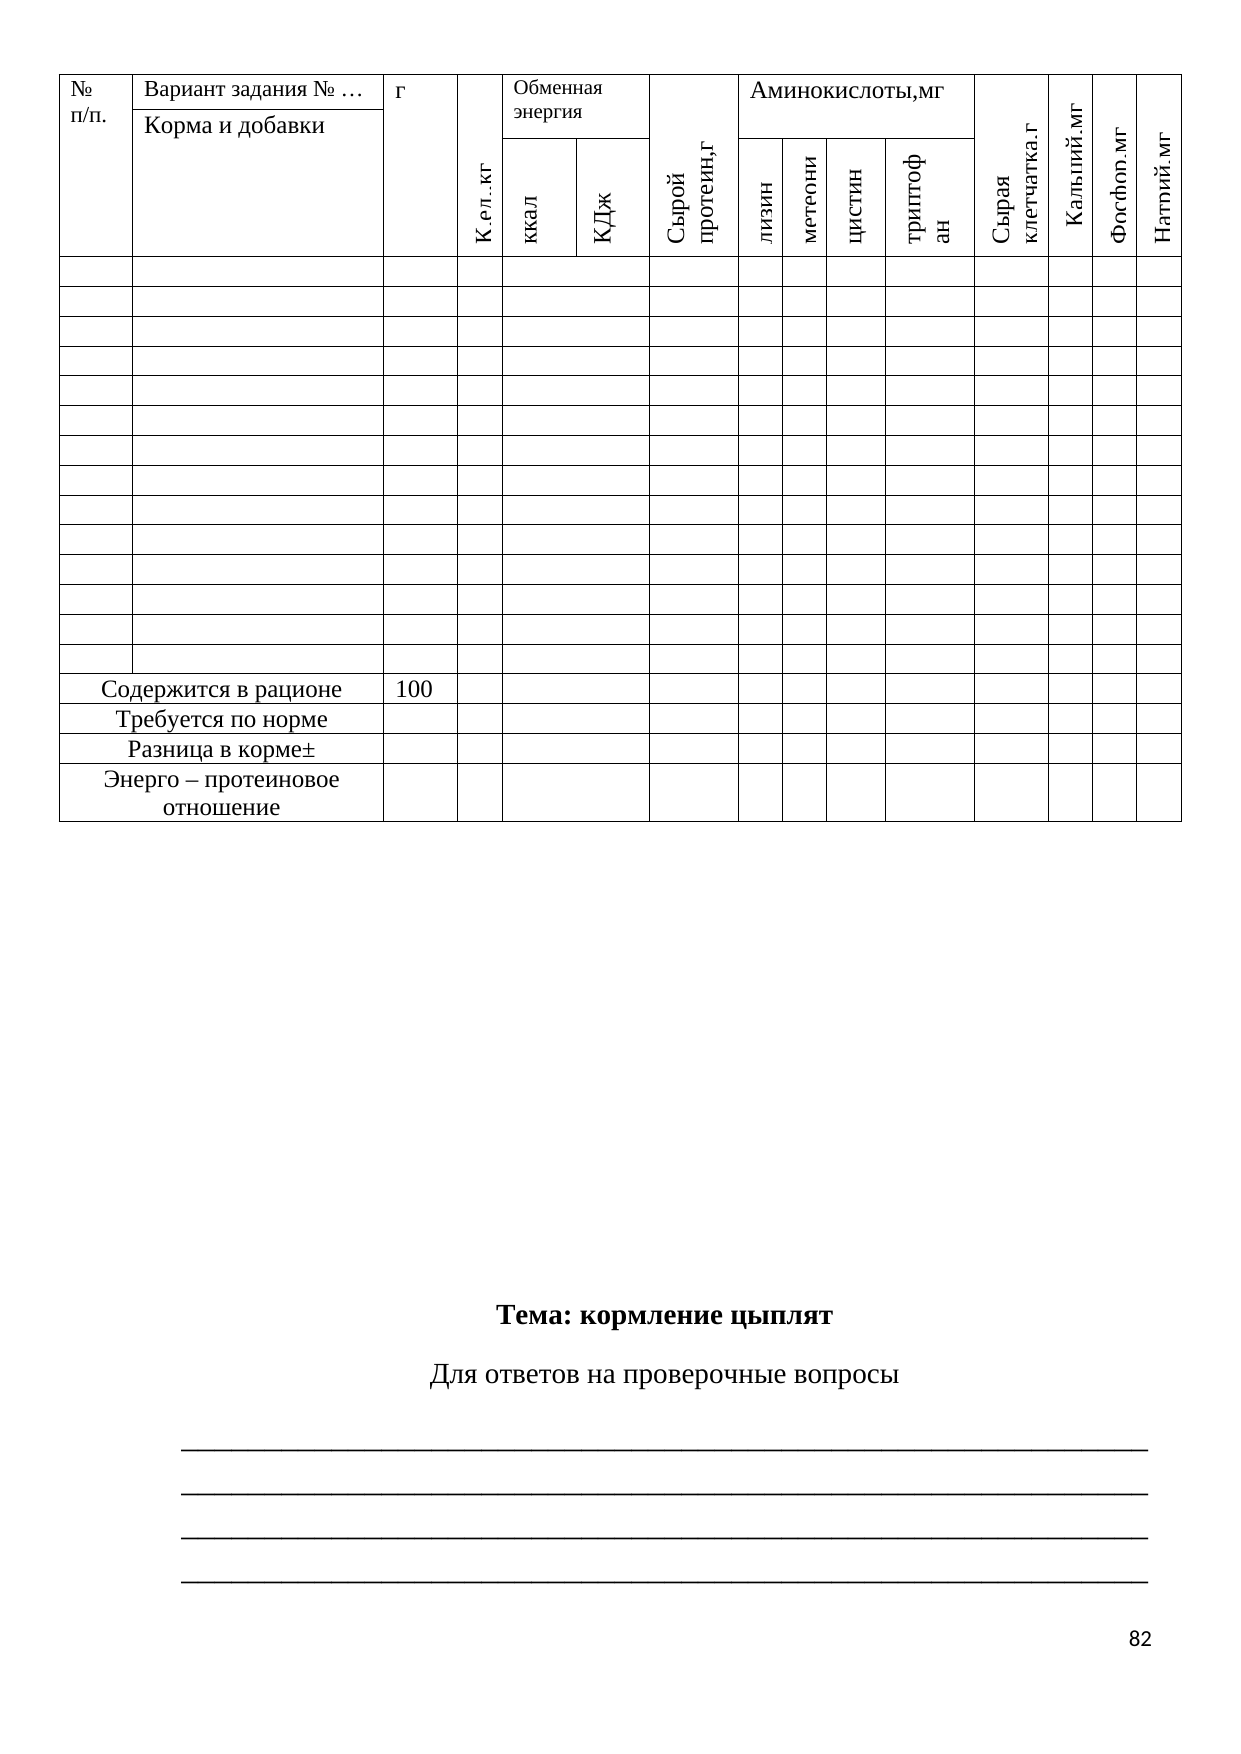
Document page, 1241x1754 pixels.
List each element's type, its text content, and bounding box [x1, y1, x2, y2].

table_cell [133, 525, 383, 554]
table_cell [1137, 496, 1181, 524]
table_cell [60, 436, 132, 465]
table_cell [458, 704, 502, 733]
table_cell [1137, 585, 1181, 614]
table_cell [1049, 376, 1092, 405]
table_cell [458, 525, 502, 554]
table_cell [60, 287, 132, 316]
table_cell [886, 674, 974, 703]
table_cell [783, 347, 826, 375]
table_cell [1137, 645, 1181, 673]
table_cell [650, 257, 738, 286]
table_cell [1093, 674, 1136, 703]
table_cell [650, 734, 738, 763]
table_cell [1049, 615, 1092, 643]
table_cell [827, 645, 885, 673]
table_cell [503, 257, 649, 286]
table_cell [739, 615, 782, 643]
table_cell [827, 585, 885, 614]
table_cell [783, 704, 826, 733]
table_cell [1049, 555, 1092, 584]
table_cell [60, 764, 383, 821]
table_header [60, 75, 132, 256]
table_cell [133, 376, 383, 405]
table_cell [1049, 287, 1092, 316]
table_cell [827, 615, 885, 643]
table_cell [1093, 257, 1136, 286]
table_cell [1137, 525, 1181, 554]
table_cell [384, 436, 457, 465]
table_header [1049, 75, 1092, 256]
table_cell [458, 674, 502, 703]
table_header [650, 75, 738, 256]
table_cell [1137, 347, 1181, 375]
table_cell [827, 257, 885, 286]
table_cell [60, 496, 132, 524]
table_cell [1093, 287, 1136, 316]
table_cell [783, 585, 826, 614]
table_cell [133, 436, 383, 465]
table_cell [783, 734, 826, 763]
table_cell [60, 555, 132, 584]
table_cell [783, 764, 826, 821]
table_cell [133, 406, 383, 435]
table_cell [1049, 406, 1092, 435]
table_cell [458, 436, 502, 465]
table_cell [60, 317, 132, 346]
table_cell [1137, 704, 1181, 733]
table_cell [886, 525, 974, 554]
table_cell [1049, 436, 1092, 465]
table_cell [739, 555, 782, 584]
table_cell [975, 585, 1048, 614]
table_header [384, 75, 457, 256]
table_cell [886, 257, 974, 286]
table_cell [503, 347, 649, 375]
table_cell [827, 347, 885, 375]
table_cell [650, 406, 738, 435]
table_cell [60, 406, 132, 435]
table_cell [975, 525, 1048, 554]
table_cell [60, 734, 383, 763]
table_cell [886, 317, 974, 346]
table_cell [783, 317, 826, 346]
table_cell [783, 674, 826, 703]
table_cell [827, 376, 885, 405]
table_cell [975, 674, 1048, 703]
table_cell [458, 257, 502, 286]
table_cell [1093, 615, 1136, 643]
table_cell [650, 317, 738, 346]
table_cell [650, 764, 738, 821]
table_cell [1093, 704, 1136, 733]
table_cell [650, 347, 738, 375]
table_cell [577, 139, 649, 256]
text Тема: кормление цыплят [177, 1297, 1152, 1331]
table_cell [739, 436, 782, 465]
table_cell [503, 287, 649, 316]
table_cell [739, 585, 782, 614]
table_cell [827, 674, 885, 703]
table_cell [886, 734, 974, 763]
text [177, 1416, 1152, 1587]
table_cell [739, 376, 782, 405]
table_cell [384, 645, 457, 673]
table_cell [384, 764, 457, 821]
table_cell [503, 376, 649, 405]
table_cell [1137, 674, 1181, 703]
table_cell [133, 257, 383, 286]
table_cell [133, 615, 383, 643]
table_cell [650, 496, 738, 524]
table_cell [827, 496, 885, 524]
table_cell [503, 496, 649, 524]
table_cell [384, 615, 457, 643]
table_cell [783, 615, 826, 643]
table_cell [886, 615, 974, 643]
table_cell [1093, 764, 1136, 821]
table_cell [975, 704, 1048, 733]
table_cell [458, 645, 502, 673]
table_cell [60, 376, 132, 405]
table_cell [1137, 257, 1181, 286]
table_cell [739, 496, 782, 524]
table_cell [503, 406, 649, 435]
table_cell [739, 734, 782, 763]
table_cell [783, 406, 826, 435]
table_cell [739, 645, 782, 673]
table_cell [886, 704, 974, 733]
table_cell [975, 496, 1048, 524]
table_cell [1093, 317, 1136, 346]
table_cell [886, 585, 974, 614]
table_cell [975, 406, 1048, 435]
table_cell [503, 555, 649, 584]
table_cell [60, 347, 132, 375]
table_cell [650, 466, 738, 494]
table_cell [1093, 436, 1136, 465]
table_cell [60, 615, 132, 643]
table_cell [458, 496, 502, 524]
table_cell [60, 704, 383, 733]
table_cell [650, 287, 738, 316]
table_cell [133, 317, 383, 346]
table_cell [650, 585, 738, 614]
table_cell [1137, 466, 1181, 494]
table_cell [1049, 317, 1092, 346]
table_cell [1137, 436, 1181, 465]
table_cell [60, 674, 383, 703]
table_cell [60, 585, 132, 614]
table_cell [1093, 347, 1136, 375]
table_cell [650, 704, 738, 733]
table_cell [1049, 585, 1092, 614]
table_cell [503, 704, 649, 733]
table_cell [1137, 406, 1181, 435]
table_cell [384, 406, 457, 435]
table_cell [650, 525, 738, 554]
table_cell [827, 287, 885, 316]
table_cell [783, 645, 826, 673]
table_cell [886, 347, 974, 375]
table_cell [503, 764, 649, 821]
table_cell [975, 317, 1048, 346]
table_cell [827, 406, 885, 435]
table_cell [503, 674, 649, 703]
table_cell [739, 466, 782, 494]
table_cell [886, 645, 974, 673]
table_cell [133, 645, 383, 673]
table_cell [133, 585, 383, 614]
text Для ответов на проверочные вопросы [177, 1357, 1152, 1390]
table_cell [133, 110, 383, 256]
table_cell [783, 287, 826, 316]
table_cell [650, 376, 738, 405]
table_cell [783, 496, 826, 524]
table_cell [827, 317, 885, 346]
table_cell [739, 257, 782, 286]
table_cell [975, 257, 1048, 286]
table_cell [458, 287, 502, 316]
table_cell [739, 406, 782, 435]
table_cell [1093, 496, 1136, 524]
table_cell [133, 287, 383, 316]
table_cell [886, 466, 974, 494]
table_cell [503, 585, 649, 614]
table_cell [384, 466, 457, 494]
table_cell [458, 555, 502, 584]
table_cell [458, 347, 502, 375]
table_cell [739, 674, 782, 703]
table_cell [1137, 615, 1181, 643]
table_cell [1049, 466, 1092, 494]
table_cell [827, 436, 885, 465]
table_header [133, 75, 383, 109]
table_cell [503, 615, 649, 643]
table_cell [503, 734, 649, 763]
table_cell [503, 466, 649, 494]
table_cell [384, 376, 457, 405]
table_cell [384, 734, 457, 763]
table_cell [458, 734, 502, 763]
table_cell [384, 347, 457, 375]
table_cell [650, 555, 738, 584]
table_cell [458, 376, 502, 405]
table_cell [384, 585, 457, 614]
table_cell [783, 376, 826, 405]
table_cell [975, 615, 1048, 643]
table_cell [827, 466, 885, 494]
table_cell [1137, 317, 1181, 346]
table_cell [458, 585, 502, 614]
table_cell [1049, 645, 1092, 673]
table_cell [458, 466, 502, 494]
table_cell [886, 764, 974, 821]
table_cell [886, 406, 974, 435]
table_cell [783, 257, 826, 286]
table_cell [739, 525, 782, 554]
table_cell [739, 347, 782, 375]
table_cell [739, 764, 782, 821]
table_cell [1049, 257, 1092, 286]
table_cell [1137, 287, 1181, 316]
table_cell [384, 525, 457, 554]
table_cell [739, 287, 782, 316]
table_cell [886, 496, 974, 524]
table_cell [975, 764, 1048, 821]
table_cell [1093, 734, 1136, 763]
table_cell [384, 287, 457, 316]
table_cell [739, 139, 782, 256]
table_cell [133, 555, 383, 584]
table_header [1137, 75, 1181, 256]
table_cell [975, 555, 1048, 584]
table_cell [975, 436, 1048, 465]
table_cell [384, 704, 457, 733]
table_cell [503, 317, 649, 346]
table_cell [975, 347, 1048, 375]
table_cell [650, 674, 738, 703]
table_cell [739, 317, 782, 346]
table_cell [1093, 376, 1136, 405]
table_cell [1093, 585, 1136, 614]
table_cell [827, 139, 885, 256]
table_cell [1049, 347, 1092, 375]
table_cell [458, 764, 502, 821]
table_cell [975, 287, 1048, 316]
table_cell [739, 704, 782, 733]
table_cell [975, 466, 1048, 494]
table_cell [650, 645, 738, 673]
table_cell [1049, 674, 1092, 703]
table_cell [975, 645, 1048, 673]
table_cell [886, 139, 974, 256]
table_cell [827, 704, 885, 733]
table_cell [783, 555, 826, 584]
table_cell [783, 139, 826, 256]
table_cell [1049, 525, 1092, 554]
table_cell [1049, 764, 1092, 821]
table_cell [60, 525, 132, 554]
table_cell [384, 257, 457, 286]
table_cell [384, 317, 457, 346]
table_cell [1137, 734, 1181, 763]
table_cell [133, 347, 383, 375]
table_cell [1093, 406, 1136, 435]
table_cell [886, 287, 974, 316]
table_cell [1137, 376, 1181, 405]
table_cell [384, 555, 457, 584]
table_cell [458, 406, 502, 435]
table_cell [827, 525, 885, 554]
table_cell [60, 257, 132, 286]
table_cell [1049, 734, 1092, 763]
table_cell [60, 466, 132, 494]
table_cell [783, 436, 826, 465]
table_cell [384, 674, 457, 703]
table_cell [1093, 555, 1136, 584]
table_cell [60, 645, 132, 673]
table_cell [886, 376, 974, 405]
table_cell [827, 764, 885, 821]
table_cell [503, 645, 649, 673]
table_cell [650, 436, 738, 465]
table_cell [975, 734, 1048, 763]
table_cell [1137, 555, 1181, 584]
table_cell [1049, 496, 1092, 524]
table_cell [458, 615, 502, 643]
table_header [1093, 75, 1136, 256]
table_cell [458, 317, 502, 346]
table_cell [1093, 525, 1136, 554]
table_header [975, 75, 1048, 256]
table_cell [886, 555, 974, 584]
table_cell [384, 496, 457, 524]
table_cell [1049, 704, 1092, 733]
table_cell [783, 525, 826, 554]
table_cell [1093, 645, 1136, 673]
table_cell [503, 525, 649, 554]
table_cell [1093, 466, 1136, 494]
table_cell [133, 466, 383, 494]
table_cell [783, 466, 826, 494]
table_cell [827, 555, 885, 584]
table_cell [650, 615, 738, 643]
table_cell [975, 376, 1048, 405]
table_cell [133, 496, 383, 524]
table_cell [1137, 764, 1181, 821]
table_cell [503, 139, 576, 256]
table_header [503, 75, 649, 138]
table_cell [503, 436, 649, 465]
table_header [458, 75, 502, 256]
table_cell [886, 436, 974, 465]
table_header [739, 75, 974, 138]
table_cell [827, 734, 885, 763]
